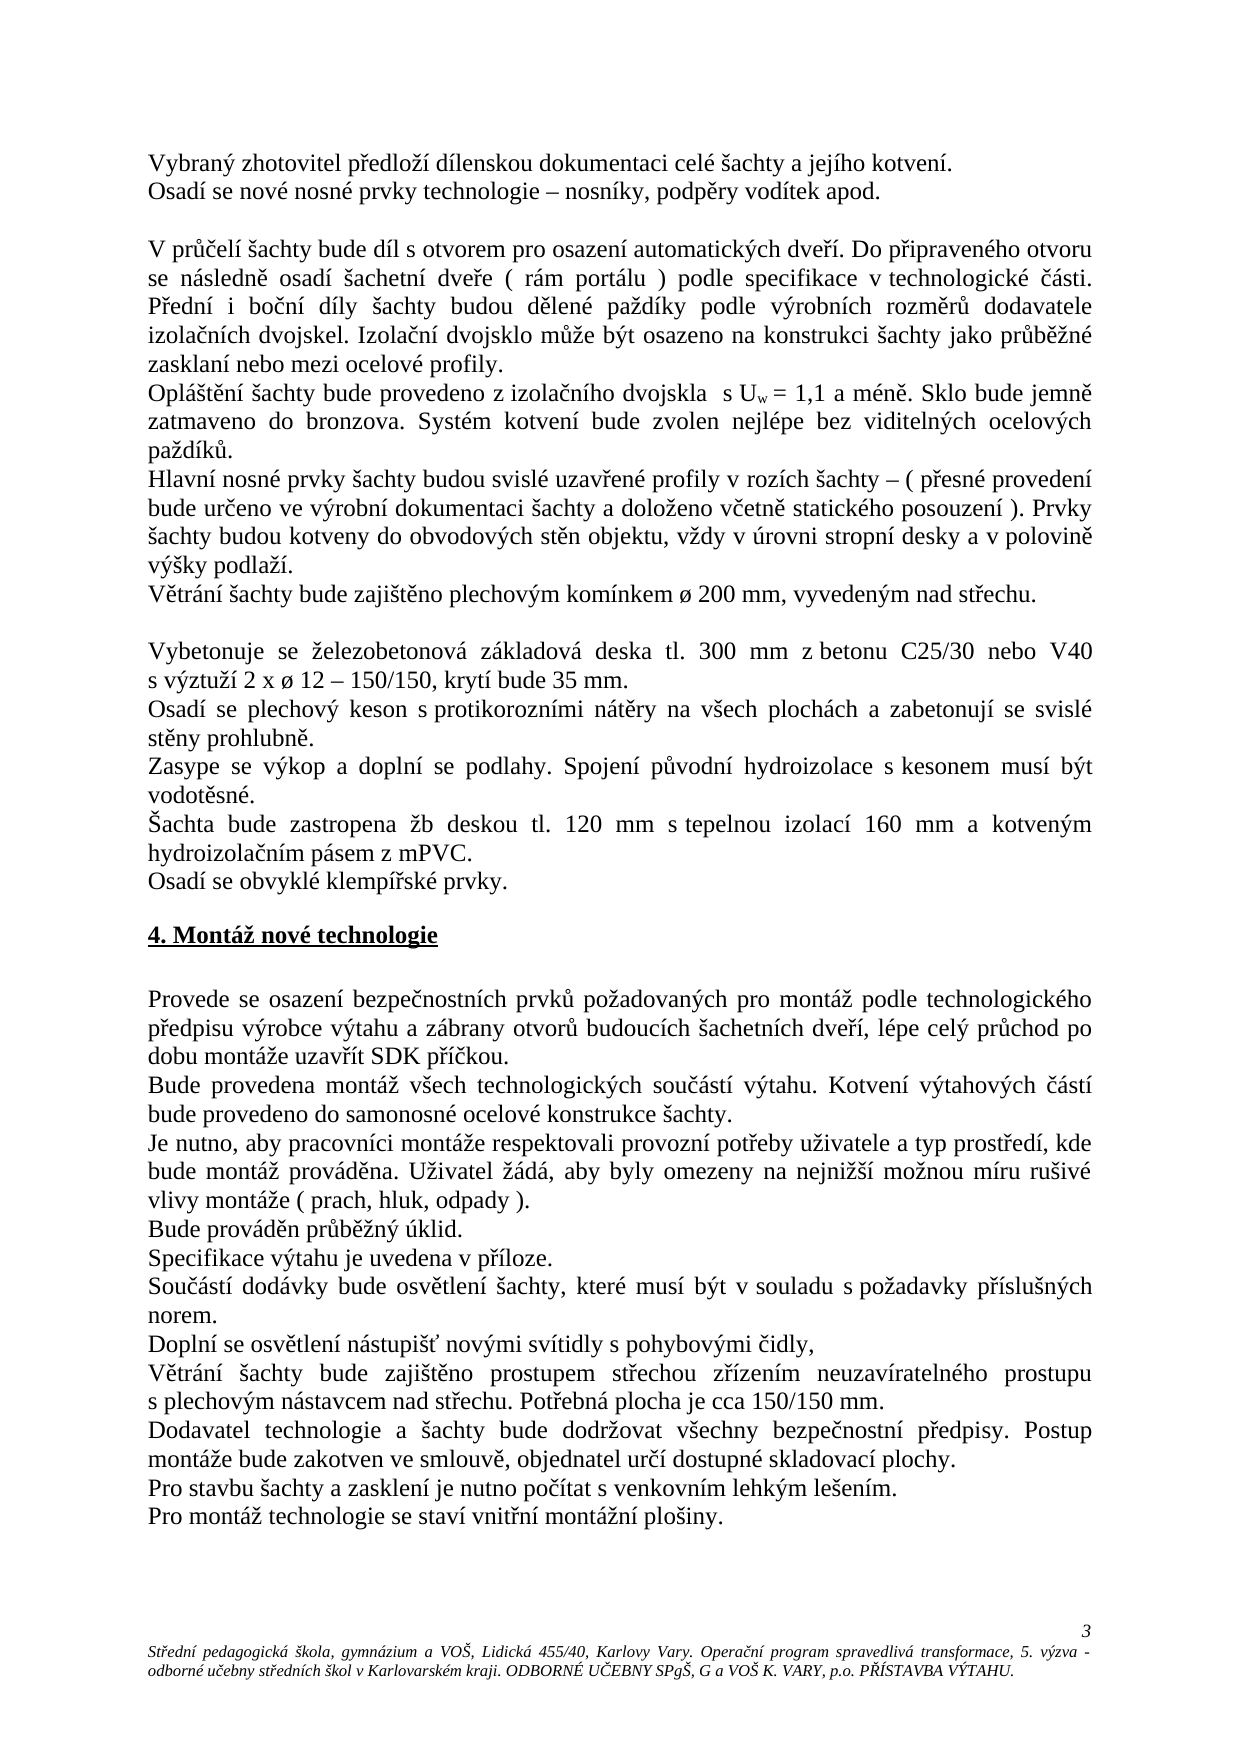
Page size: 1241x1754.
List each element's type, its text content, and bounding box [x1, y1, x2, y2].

text Specifikace výtahu je uvedena v příloze. [148, 1243, 1093, 1271]
text Pro stavbu šachty a zasklení je nutno počítat s venkovním lehkým lešením. [148, 1473, 1093, 1501]
text Opláštění šachty bude provedeno z izolačního dvojskla s Uw = 1,1 a méně. Sklo bude jemně zatmaveno do bronzova. Systém kotvení bude zvolen nejlépe bez viditelných ocelových paždíků. [148, 378, 1093, 464]
text Osadí se obvyklé klempířské prvky. [148, 866, 1093, 895]
text Zasype se výkop a doplní se podlahy. Spojení původní hydroizolace s kesonem musí být vodotěsné. [148, 751, 1093, 809]
text Vybraný zhotovitel předloží dílenskou dokumentaci celé šachty a jejího kotvení. [148, 148, 1093, 176]
text Větrání šachty bude zajištěno prostupem střechou zřízením neuzavíratelného prostupu s plechovým nástavcem nad střechu. Potřebná plocha je cca 150/150 mm. [148, 1358, 1093, 1415]
subtitle 4. Montáž nové technologie [148, 920, 1093, 949]
text Bude prováděn průběžný úklid. [148, 1214, 1093, 1243]
text Hlavní nosné prvky šachty budou svislé uzavřené profily v rozích šachty – ( přesné provedení bude určeno ve výrobní dokumentaci šachty a doloženo včetně statického posouzení ). Prvky šachty budou kotveny do obvodových stěn objektu, vždy v úrovni stropní desky a v polovině výšky podlaží. [148, 464, 1093, 579]
text Větrání šachty bude zajištěno plechovým komínkem ø 200 mm, vyvedeným nad střechu. [148, 579, 1093, 608]
text Doplní se osvětlení nástupišť novými svítidly s pohybovými čidly, [148, 1329, 1093, 1358]
text Osadí se plechový keson s protikorozními nátěry na všech plochách a zabetonují se svislé stěny prohlubně. [148, 694, 1093, 751]
text Osadí se nové nosné prvky technologie – nosníky, podpěry vodítek apod. [148, 176, 1093, 205]
text Šachta bude zastropena žb deskou tl. 120 mm s tepelnou izolací 160 mm a kotveným hydroizolačním pásem z mPVC. [148, 809, 1093, 866]
text Provede se osazení bezpečnostních prvků požadovaných pro montáž podle technologického předpisu výrobce výtahu a zábrany otvorů budoucích šachetních dveří, lépe celý průchod po dobu montáže uzavřít SDK příčkou. [148, 984, 1093, 1070]
text Pro montáž technologie se staví vnitřní montážní plošiny. [148, 1501, 1093, 1530]
text Součástí dodávky bude osvětlení šachty, které musí být v souladu s požadavky příslušných norem. [148, 1271, 1093, 1329]
text V průčelí šachty bude díl s otvorem pro osazení automatických dveří. Do připraveného otvoru se následně osadí šachetní dveře ( rám portálu ) podle specifikace v technologické části. Přední i boční díly šachty budou dělené paždíky podle výrobních rozměrů dodavatele izolačních dvojskel. Izolační dvojsklo může být osazeno na konstrukci šachty jako průběžné zasklaní nebo mezi ocelové profily. [148, 234, 1093, 378]
text Bude provedena montáž všech technologických součástí výtahu. Kotvení výtahových částí bude provedeno do samonosné ocelové konstrukce šachty. [148, 1070, 1093, 1128]
text Je nutno, aby pracovníci montáže respektovali provozní potřeby uživatele a typ prostředí, kde bude montáž prováděna. Uživatel žádá, aby byly omezeny na nejnižší možnou míru rušivé vlivy montáže ( prach, hluk, odpady ). [148, 1128, 1093, 1214]
text Vybetonuje se železobetonová základová deska tl. 300 mm z betonu C25/30 nebo V40 s výztuží 2 x ø 12 – 150/150, krytí bude 35 mm. [148, 636, 1093, 694]
text Dodavatel technologie a šachty bude dodržovat všechny bezpečnostní předpisy. Postup montáže bude zakotven ve smlouvě, objednatel určí dostupné skladovací plochy. [148, 1415, 1093, 1473]
